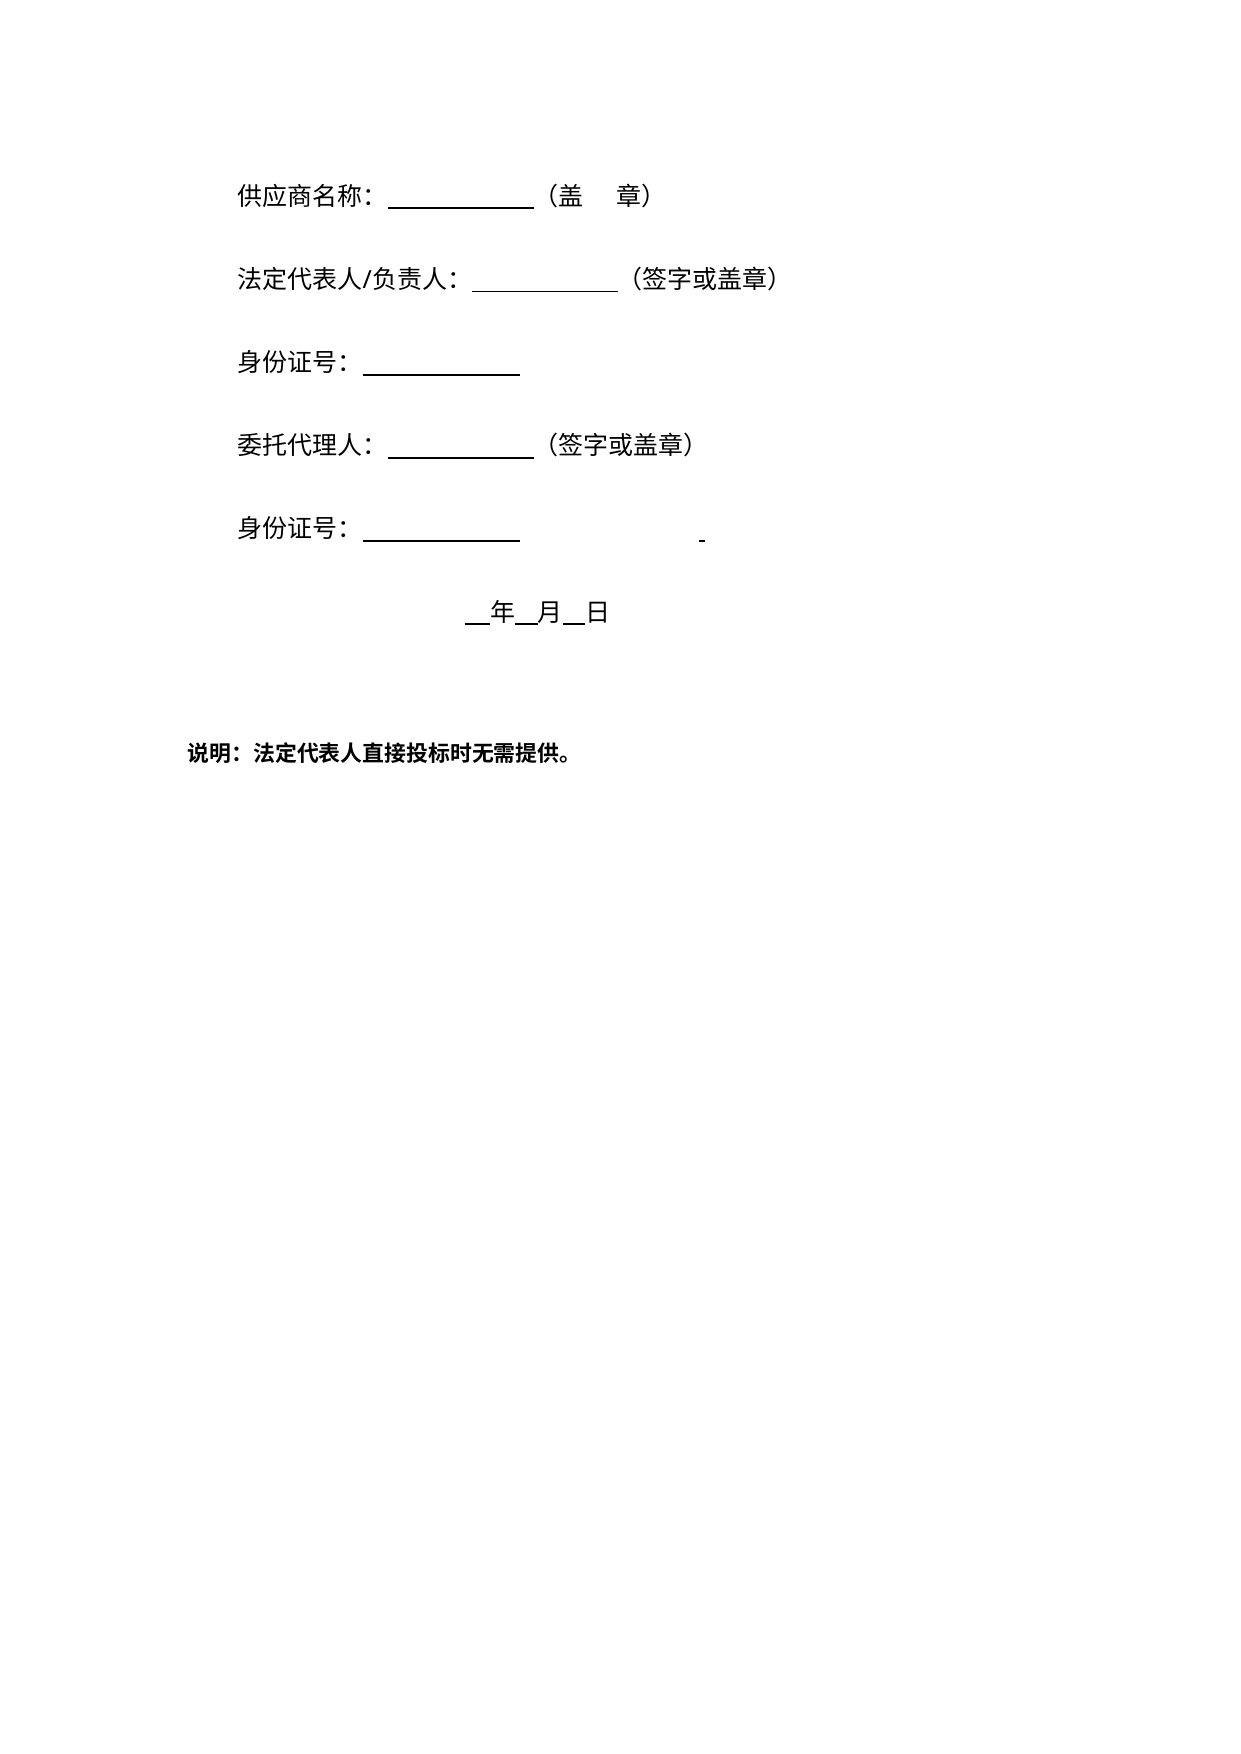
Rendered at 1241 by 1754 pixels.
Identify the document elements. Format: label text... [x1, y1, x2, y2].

text 法定代表人/负责人： （签字或盖章） [187, 245, 1053, 310]
text 说明：法定代表人直接投标时无需提供。 [187, 736, 1053, 768]
text 年 月 日 [187, 578, 1053, 643]
text 供应商名称： （盖 章） [187, 162, 1053, 227]
text 身份证号： [187, 328, 1053, 393]
text 身份证号： [187, 494, 1053, 559]
text 委托代理人： （签字或盖章） [187, 411, 1053, 476]
